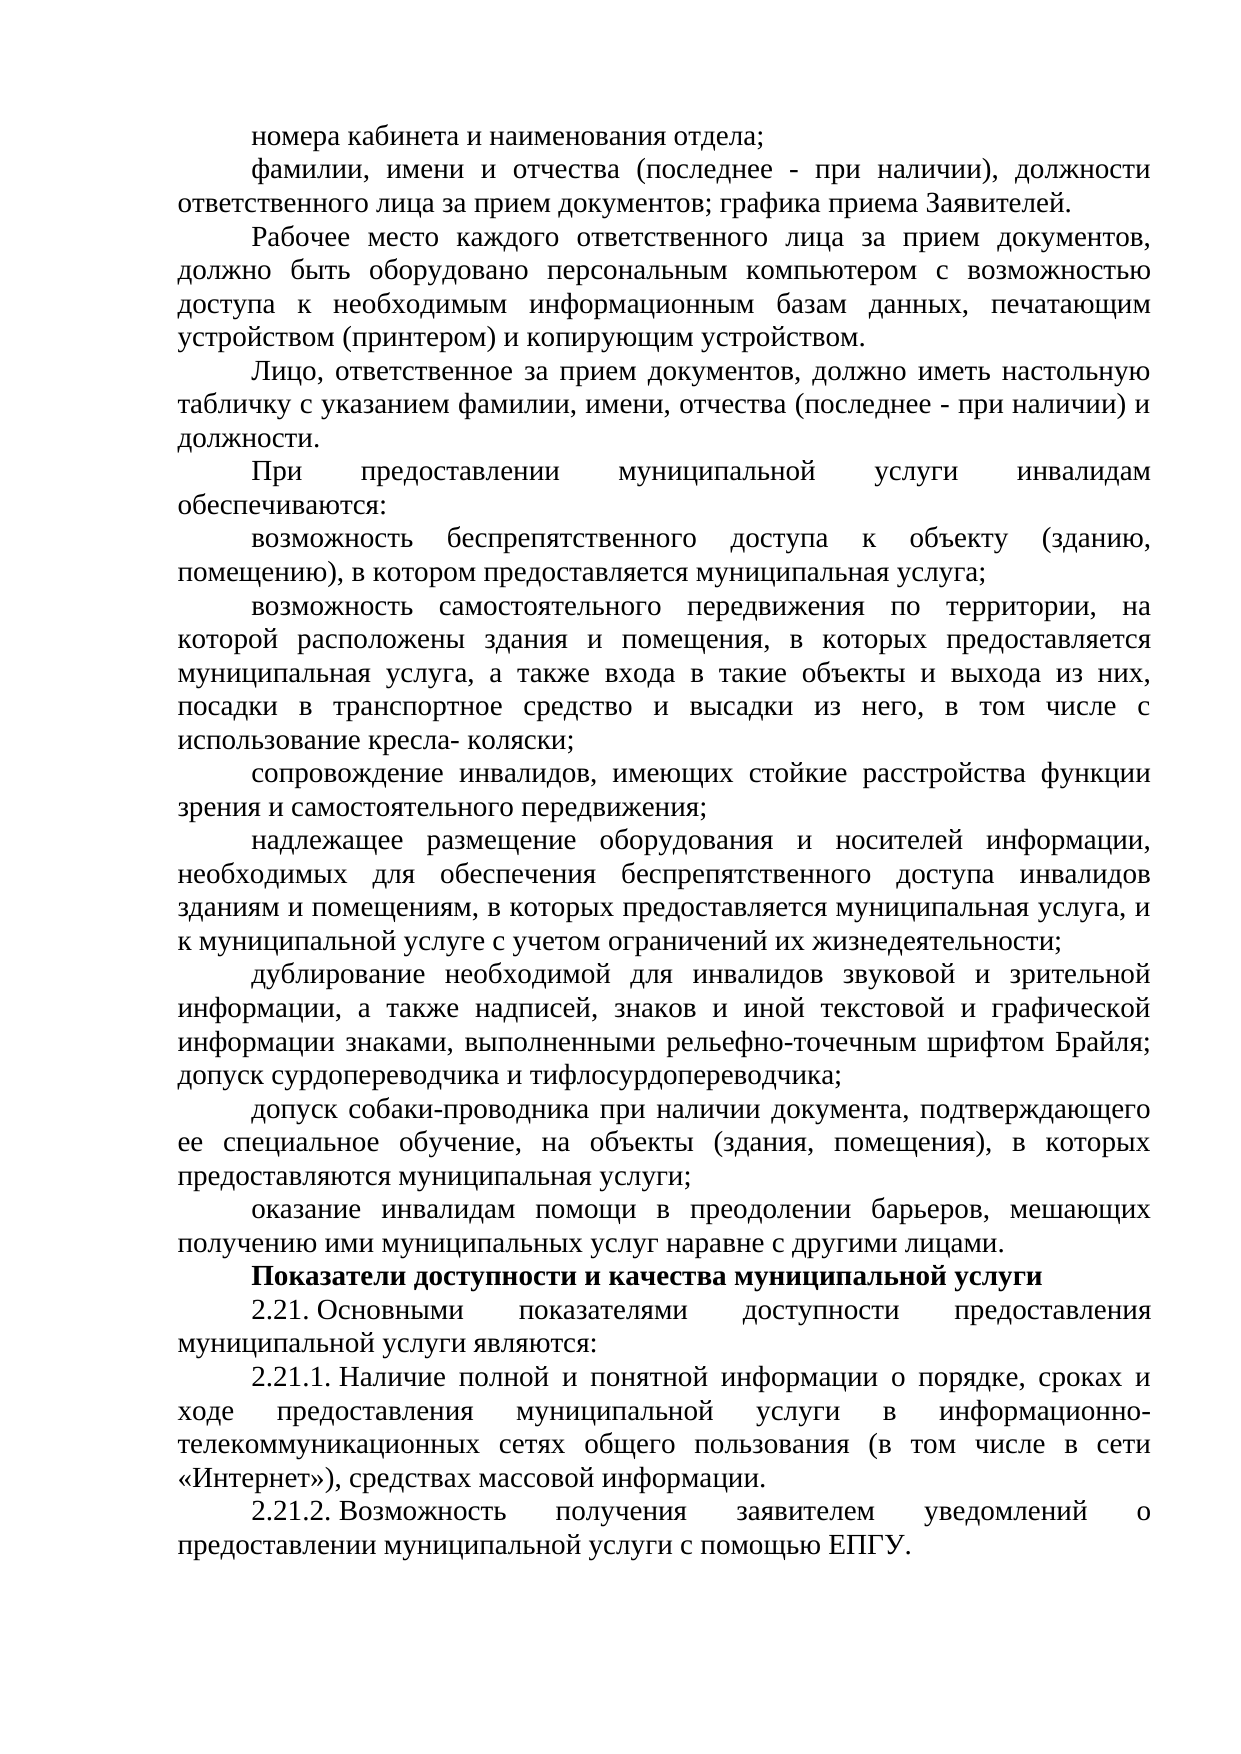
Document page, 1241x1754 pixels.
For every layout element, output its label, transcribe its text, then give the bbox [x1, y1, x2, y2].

text оказание инвалидам помощи в преодолении барьеров, мешающих получению ими муниципальных услуг наравне с другими лицами. [177, 1191, 1152, 1258]
text Лицо, ответственное за прием документов, должно иметь настольную табличку с указанием фамилии, имени, отчества (последнее - при наличии) и должности. [177, 353, 1152, 453]
text возможность самостоятельного передвижения по территории, на которой расположены здания и помещения, в которых предоставляется муниципальная услуга, а также входа в такие объекты и выхода из них, посадки в транспортное средство и высадки из него, в том числе с использование кресла- коляски; [177, 588, 1152, 755]
text Рабочее место каждого ответственного лица за прием документов, должно быть оборудовано персональным компьютером с возможностью доступа к необходимым информационным базам данных, печатающим устройством (принтером) и копирующим устройством. [177, 219, 1152, 353]
text допуск собаки-проводника при наличии документа, подтверждающего ее специальное обучение, на объекты (здания, помещения), в которых предоставляются муниципальная услуги; [177, 1091, 1152, 1191]
text надлежащее размещение оборудования и носителей информации, необходимых для обеспечения беспрепятственного доступа инвалидов зданиям и помещениям, в которых предоставляется муниципальная услуга, и к муниципальной услуге с учетом ограничений их жизнедеятельности; [177, 822, 1152, 957]
text номера кабинета и наименования отдела; [177, 118, 1152, 152]
text сопровождение инвалидов, имеющих стойкие расстройства функции зрения и самостоятельного передвижения; [177, 755, 1152, 822]
text 2.21.2. Возможность получения заявителем уведомлений о предоставлении муниципальной услуги с помощью ЕПГУ. [177, 1493, 1152, 1560]
text 2.21.1. Наличие полной и понятной информации о порядке, сроках и ходе предоставления муниципальной услуги в информационно-телекоммуникационных сетях общего пользования (в том числе в сети «Интернет»), средствах массовой информации. [177, 1359, 1152, 1493]
text фамилии, имени и отчества (последнее - при наличии), должности ответственного лица за прием документов; графика приема Заявителей. [177, 152, 1152, 219]
text Показатели доступности и качества муниципальной услуги [177, 1258, 1152, 1292]
text дублирование необходимой для инвалидов звуковой и зрительной информации, а также надписей, знаков и иной текстовой и графической информации знаками, выполненными рельефно-точечным шрифтом Брайля; допуск сурдопереводчика и тифлосурдопереводчика; [177, 957, 1152, 1091]
text При предоставлении муниципальной услуги инвалидам обеспечиваются: [177, 453, 1152, 521]
text 2.21. Основными показателями доступности предоставления муниципальной услуги являются: [177, 1292, 1152, 1359]
text возможность беспрепятственного доступа к объекту (зданию, помещению), в котором предоставляется муниципальная услуга; [177, 521, 1152, 588]
